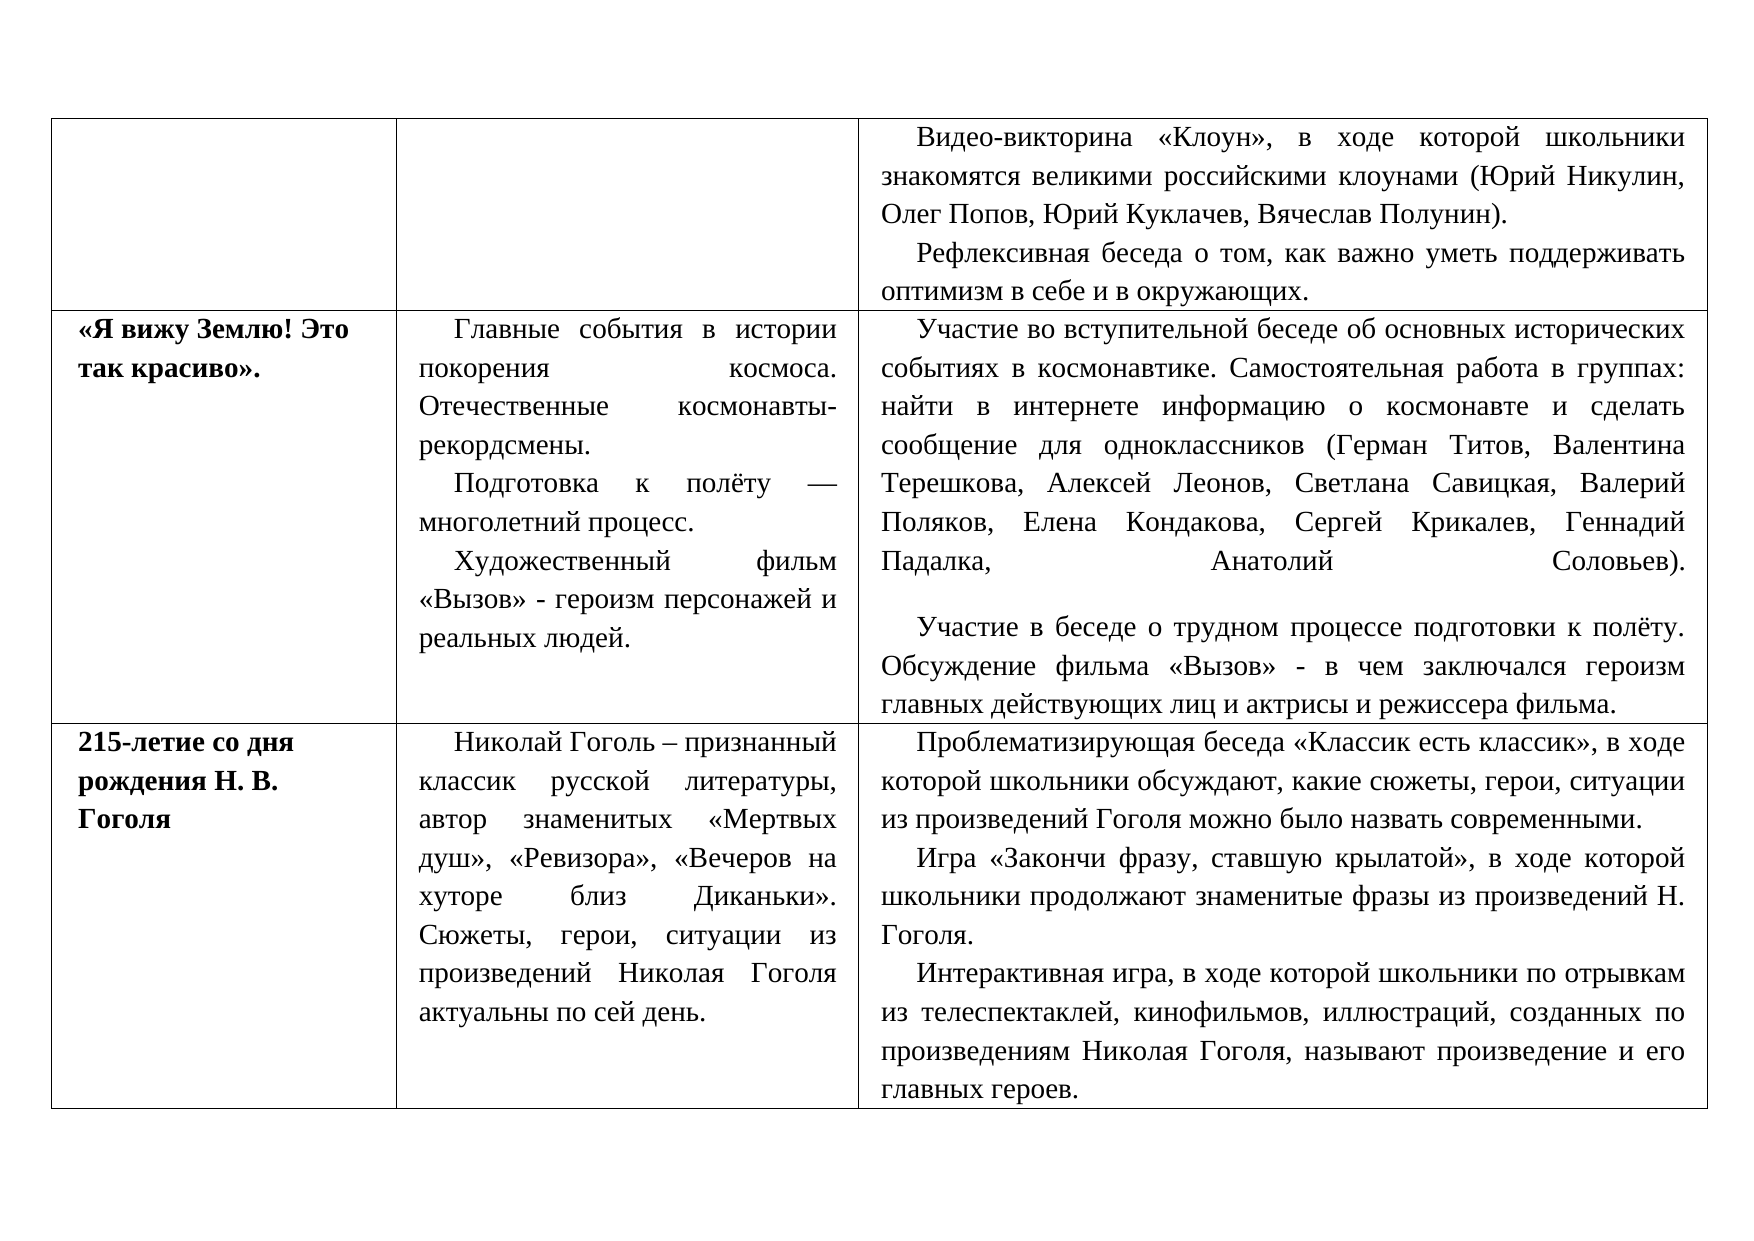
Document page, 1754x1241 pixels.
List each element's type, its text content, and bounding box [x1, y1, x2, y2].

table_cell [397, 119, 858, 310]
table_cell Участие во вступительной беседе об основных исторических событиях в космонавтике. Самостоятельная работа в группах: найти в интернете информацию о космонавте и сделать сообщение для одноклассников (Герман Титов, Валентина Терешкова, Алексей Леонов, Светлана Савицкая, Валерий Поляков, Елена Кондакова, Сергей Крикалев, Геннадий Падалка, Анатолий Соловьев). Участие в беседе о трудном процессе подготовки к полёту. Обсуждение фильма «Вызов» - в чем заключался героизм главных действующих лиц и актрисы и режиссера фильма. [859, 311, 1707, 723]
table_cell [859, 119, 1707, 310]
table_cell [859, 724, 1707, 1108]
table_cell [397, 724, 858, 1108]
table_cell «Я вижу Землю! Это так красиво». [52, 311, 396, 723]
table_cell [52, 119, 396, 310]
table_cell Главные события в истории покорения космоса. Отечественные космонавты-рекордсмены. Подготовка к полёту — многолетний процесс. Художественный фильм «Вызов» - героизм персонажей и реальных людей. [397, 311, 858, 723]
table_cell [52, 724, 396, 1108]
